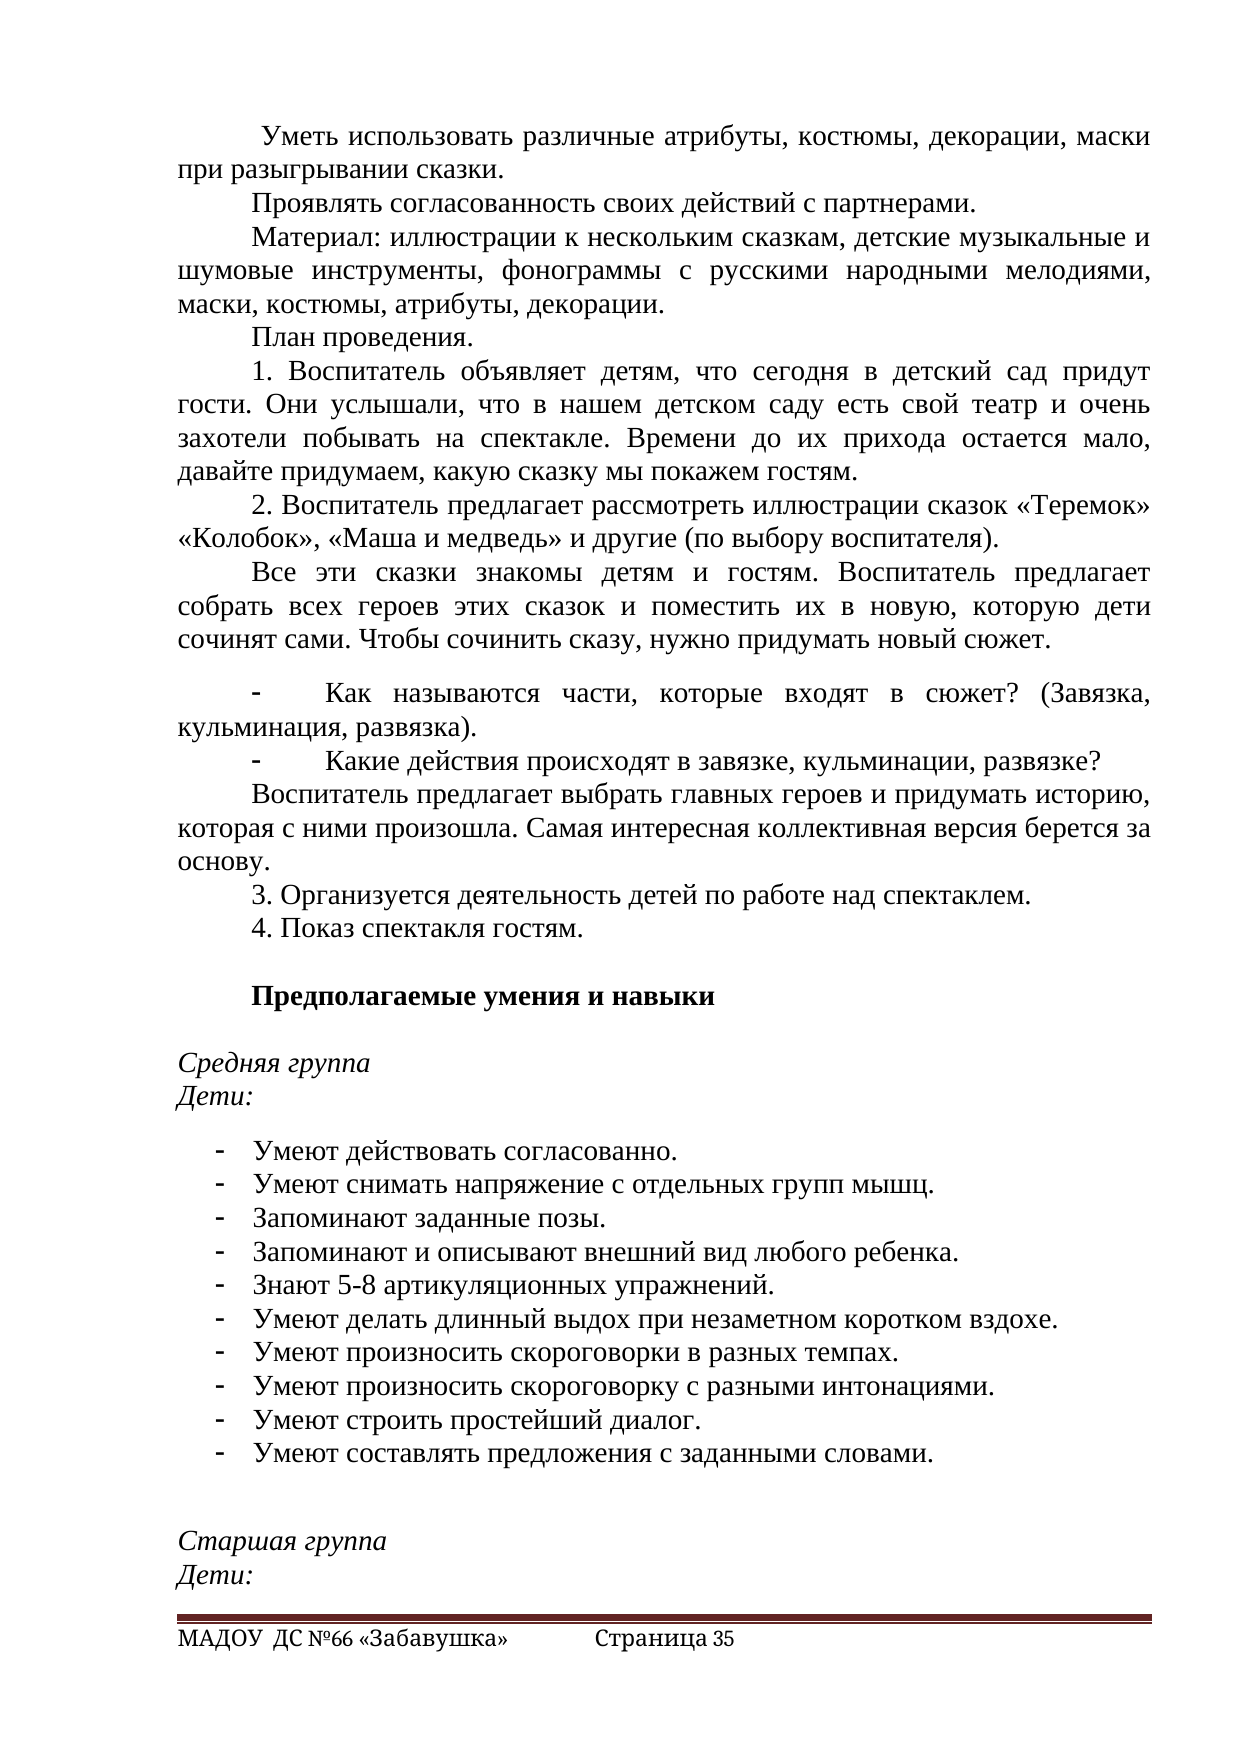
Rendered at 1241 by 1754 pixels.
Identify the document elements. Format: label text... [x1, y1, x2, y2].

text Дети: [177, 1078, 1152, 1112]
list Умеют произносить скороговорки в разных темпах. [215, 1334, 1152, 1368]
list Как называются части, которые входят в сюжет? (Завязка, кульминация, развязка). [177, 676, 1152, 743]
text Старшая группа [177, 1523, 1152, 1557]
list Знают 5-8 артикуляционных упражнений. [215, 1267, 1152, 1301]
text Все эти сказки знакомы детям и гостям. Воспитатель предлагает собрать всех героев этих сказок и поместить их в новую, которую дети сочинят сами. Чтобы сочинить сказу, нужно придумать новый сюжет. [177, 554, 1152, 655]
text Проявлять согласованность своих действий с партнерами. [177, 185, 1152, 219]
text Материал: иллюстрации к нескольким сказкам, детские музыкальные и шумовые инструменты, фонограммы с русскими народными мелодиями, маски, костюмы, атрибуты, декорации. [177, 219, 1152, 319]
list Умеют делать длинный выдох при незаметном коротком вздохе. [215, 1301, 1152, 1334]
list Какие действия происходят в завязке, кульминации, развязке? [177, 743, 1152, 776]
text Дети: [177, 1557, 1152, 1591]
text Предполагаемые умения и навыки [177, 978, 1152, 1011]
list Умеют произносить скороговорку с разными интонациями. [215, 1368, 1152, 1402]
text 4. Показ спектакля гостям. [177, 911, 1152, 944]
text План проведения. [177, 319, 1152, 353]
text Уметь использовать различные атрибуты, костюмы, декорации, маски при разыгрывании сказки. [177, 118, 1152, 185]
list Запоминают заданные позы. [215, 1200, 1152, 1234]
text Средняя группа [177, 1045, 1152, 1078]
list Умеют строить простейший диалог. [215, 1402, 1152, 1436]
list Запоминают и описывают внешний вид любого ребенка. [215, 1234, 1152, 1267]
text Воспитатель предлагает выбрать главных героев и придумать историю, которая с ними произошла. Самая интересная коллективная версия берется за основу. [177, 776, 1152, 877]
text 2. Воспитатель предлагает рассмотреть иллюстрации сказок «Теремок» «Колобок», «Маша и медведь» и другие (по выбору воспитателя). [177, 487, 1152, 554]
text 3. Организуется деятельность детей по работе над спектаклем. [177, 877, 1152, 911]
list Умеют действовать согласованно. [215, 1133, 1152, 1166]
list Умеют составлять предложения с заданными словами. [215, 1436, 1152, 1469]
text 1. Воспитатель объявляет детям, что сегодня в детский сад придут гости. Они услышали, что в нашем детском саду есть свой театр и очень захотели побывать на спектакле. Времени до их прихода остается мало, давайте придумаем, какую сказку мы покажем гостям. [177, 353, 1152, 487]
list Умеют снимать напряжение с отдельных групп мышц. [215, 1166, 1152, 1200]
